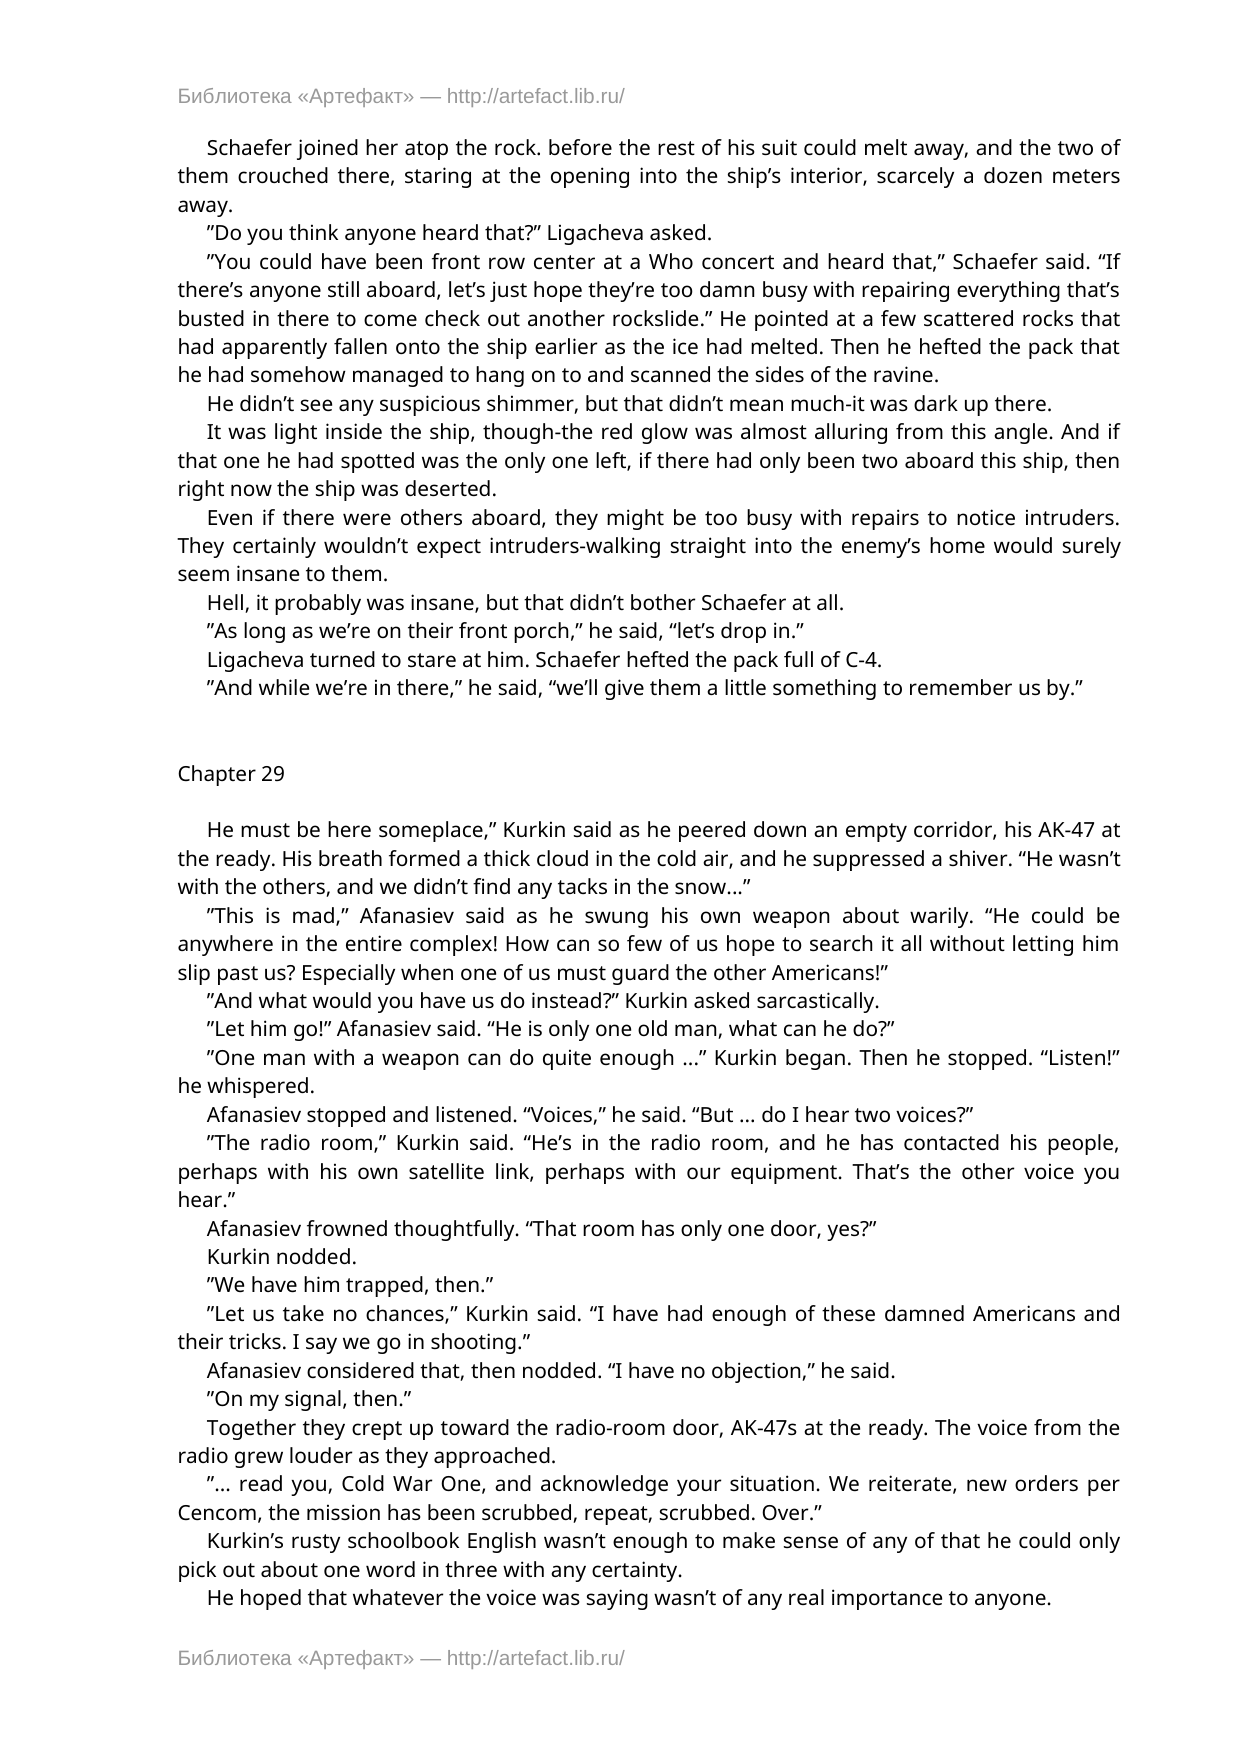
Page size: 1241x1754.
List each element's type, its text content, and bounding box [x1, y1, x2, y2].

text ”Let us take no chances,” Kurkin said. “I have had enough of these damned Americans and their tricks. I say we go in shooting.” [177, 1299, 1122, 1356]
text ”On my signal, then.” [177, 1384, 1122, 1413]
text Kurkin’s rusty schoolbook English wasn’t enough to make sense of any of that he could only pick out about one word in three with any certainty. [177, 1526, 1122, 1583]
text He hoped that whatever the voice was saying wasn’t of any real importance to anyone. [177, 1583, 1122, 1612]
text ”... read you, Cold War One, and acknowledge your situation. We reiterate, new orders per Cencom, the mission has been scrubbed, repeat, scrubbed. Over.” [177, 1469, 1122, 1526]
text Afanasiev frowned thoughtfully. “That room has only one door, yes?” [177, 1214, 1122, 1242]
text It was light inside the ship, though-the red glow was almost alluring from this angle. And if that one he had spotted was the only one left, if there had only been two aboard this ship, then right now the ship was deserted. [177, 417, 1122, 503]
text ”We have him trapped, then.” [177, 1271, 1122, 1299]
text Kurkin nodded. [177, 1242, 1122, 1271]
text ”Do you think anyone heard that?” Ligacheva asked. [177, 218, 1122, 247]
text ”Let him go!” Afanasiev said. “He is only one old man, what can he do?” [177, 1014, 1122, 1043]
text ”And while we’re in there,” he said, “we’ll give them a little something to remember us by.” [177, 673, 1122, 702]
text Ligacheva turned to stare at him. Schaefer hefted the pack full of C-4. [177, 645, 1122, 673]
text Together they crept up toward the radio-room door, AK-47s at the ready. The voice from the radio grew louder as they approached. [177, 1413, 1122, 1469]
text ”The radio room,” Kurkin said. “He’s in the radio room, and he has contacted his people, perhaps with his own satellite link, perhaps with our equipment. That’s the other voice you hear.” [177, 1128, 1122, 1214]
text Even if there were others aboard, they might be too busy with repairs to notice intruders. They certainly wouldn’t expect intruders-walking straight into the enemy’s home would surely seem insane to them. [177, 503, 1122, 588]
text Afanasiev stopped and listened. “Voices,” he said. “But ... do I hear two voices?” [177, 1100, 1122, 1128]
text Hell, it probably was insane, but that didn’t bother Schaefer at all. [177, 588, 1122, 616]
text He didn’t see any suspicious shimmer, but that didn’t mean much-it was dark up there. [177, 389, 1122, 417]
text Afanasiev considered that, then nodded. “I have no objection,” he said. [177, 1356, 1122, 1384]
text ”And what would you have us do instead?” Kurkin asked sarcastically. [177, 986, 1122, 1014]
text He must be here someplace,” Kurkin said as he peered down an empty corridor, his AK-47 at the ready. His breath formed a thick cloud in the cold air, and he suppressed a shiver. “He wasn’t with the others, and we didn’t find any tacks in the snow...” [177, 816, 1122, 901]
text ”This is mad,” Afanasiev said as he swung his own weapon about warily. “He could be anywhere in the entire complex! How can so few of us hope to search it all without letting him slip past us? Especially when one of us must guard the other Americans!” [177, 901, 1122, 986]
text ”As long as we’re on their front porch,” he said, “let’s drop in.” [177, 616, 1122, 645]
text Chapter 29 [177, 759, 1122, 787]
text ”You could have been front row center at a Who concert and heard that,” Schaefer said. “If there’s anyone still aboard, let’s just hope they’re too damn busy with repairing everything that’s busted in there to come check out another rockslide.” He pointed at a few scattered rocks that had apparently fallen onto the ship earlier as the ice had melted. Then he hefted the pack that he had somehow managed to hang on to and scanned the sides of the ravine. [177, 247, 1122, 389]
text ”One man with a weapon can do quite enough ...” Kurkin began. Then he stopped. “Listen!” he whispered. [177, 1043, 1122, 1100]
text Schaefer joined her atop the rock. before the rest of his suit could melt away, and the two of them crouched there, staring at the opening into the ship’s interior, scarcely a dozen meters away. [177, 133, 1122, 218]
